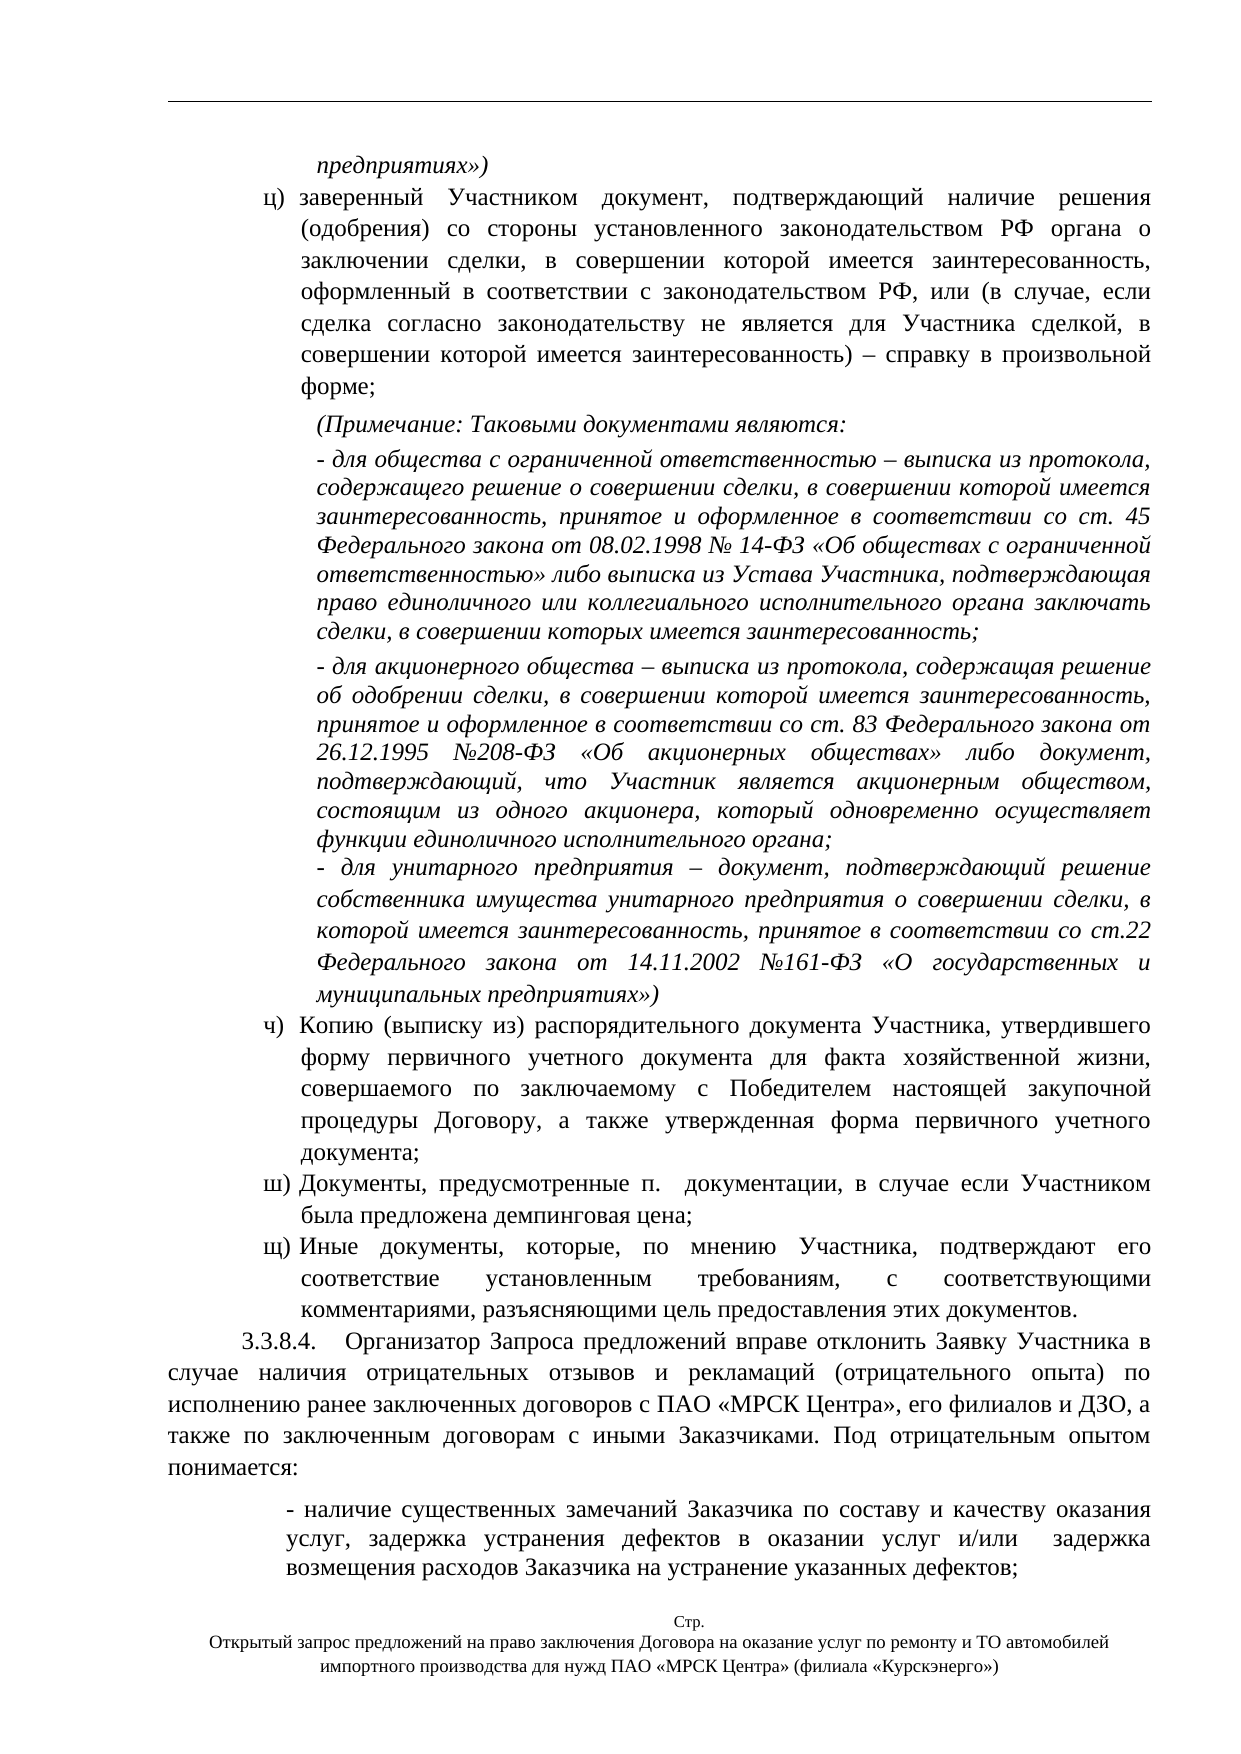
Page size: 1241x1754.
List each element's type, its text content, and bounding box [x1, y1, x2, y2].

list (Примечание: Таковыми документами являются: [316, 409, 1152, 437]
list Документы, предусмотренные п. 3.11.2 документации, в случае если Участником была предложена демпинговая цена; [263, 1168, 1152, 1228]
list Организатор Запроса предложений вправе отклонить Заявку Участника в случае наличия отрицательных отзывов и рекламаций (отрицательного опыта) по исполнению ранее заключенных договоров с ПАО «МРСК Центра», его филиалов и ДЗО, а также по заключенным договорам с иными Заказчиками. Под отрицательным опытом понимается: [168, 1326, 1152, 1481]
list - наличие существенных замечаний Заказчика по составу и качеству оказания услуг, задержка устранения дефектов в оказании услуг и/или задержка возмещения расходов Заказчика на устранение указанных дефектов; [286, 1494, 1152, 1580]
list заверенный Участником документ, подтверждающий наличие решения (одобрения) со стороны установленного законодательством РФ органа о заключении сделки, в совершении которой имеется заинтересованность, оформленный в соответствии с законодательством РФ, или (в случае, если сделка согласно законодательству не является для Участника сделкой, в совершении которой имеется заинтересованность) – справку в произвольной форме; [263, 182, 1152, 400]
list - для общества с ограниченной ответственностью – выписка из протокола, содержащего решение о совершении сделки, в совершении которой имеется заинтересованность, принятое и оформленное в соответствии со ст. 45 Федерального закона от 08.02.1998 № 14-ФЗ «Об обществах с ограниченной ответственностью» либо выписка из Устава Участника, подтверждающая право единоличного или коллегиального исполнительного органа заключать сделки, в совершении которых имеется заинтересованность; [316, 444, 1152, 645]
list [316, 150, 1152, 179]
list - для акционерного общества – выписка из протокола, содержащая решение об одобрении сделки, в совершении которой имеется заинтересованность, принятое и оформленное в соответствии со ст. 83 Федерального закона от 26.12.1995 №208-ФЗ «Об акционерных обществах» либо документ, подтверждающий, что Участник является акционерным обществом, состоящим из одного акционера, который одновременно осуществляет функции единоличного исполнительного органа; [316, 651, 1152, 852]
list Копию (выписку из) распорядительного документа Участника, утвердившего форму первичного учетного документа для факта хозяйственной жизни, совершаемого по заключаемому с Победителем настоящей закупочной процедуры Договору, а также утвержденная форма первичного учетного документа; [263, 1010, 1152, 1165]
list - для унитарного предприятия – документ, подтверждающий решение собственника имущества унитарного предприятия о совершении сделки, в которой имеется заинтересованность, принятое в соответствии со ст.22 Федерального закона от 14.11.2002 №161-ФЗ «О государственных и муниципальных предприятиях») [316, 852, 1152, 1007]
list Иные документы, которые, по мнению Участника, подтверждают его соответствие установленным требованиям, с соответствующими комментариями, разъясняющими цель предоставления этих документов. [263, 1231, 1152, 1323]
